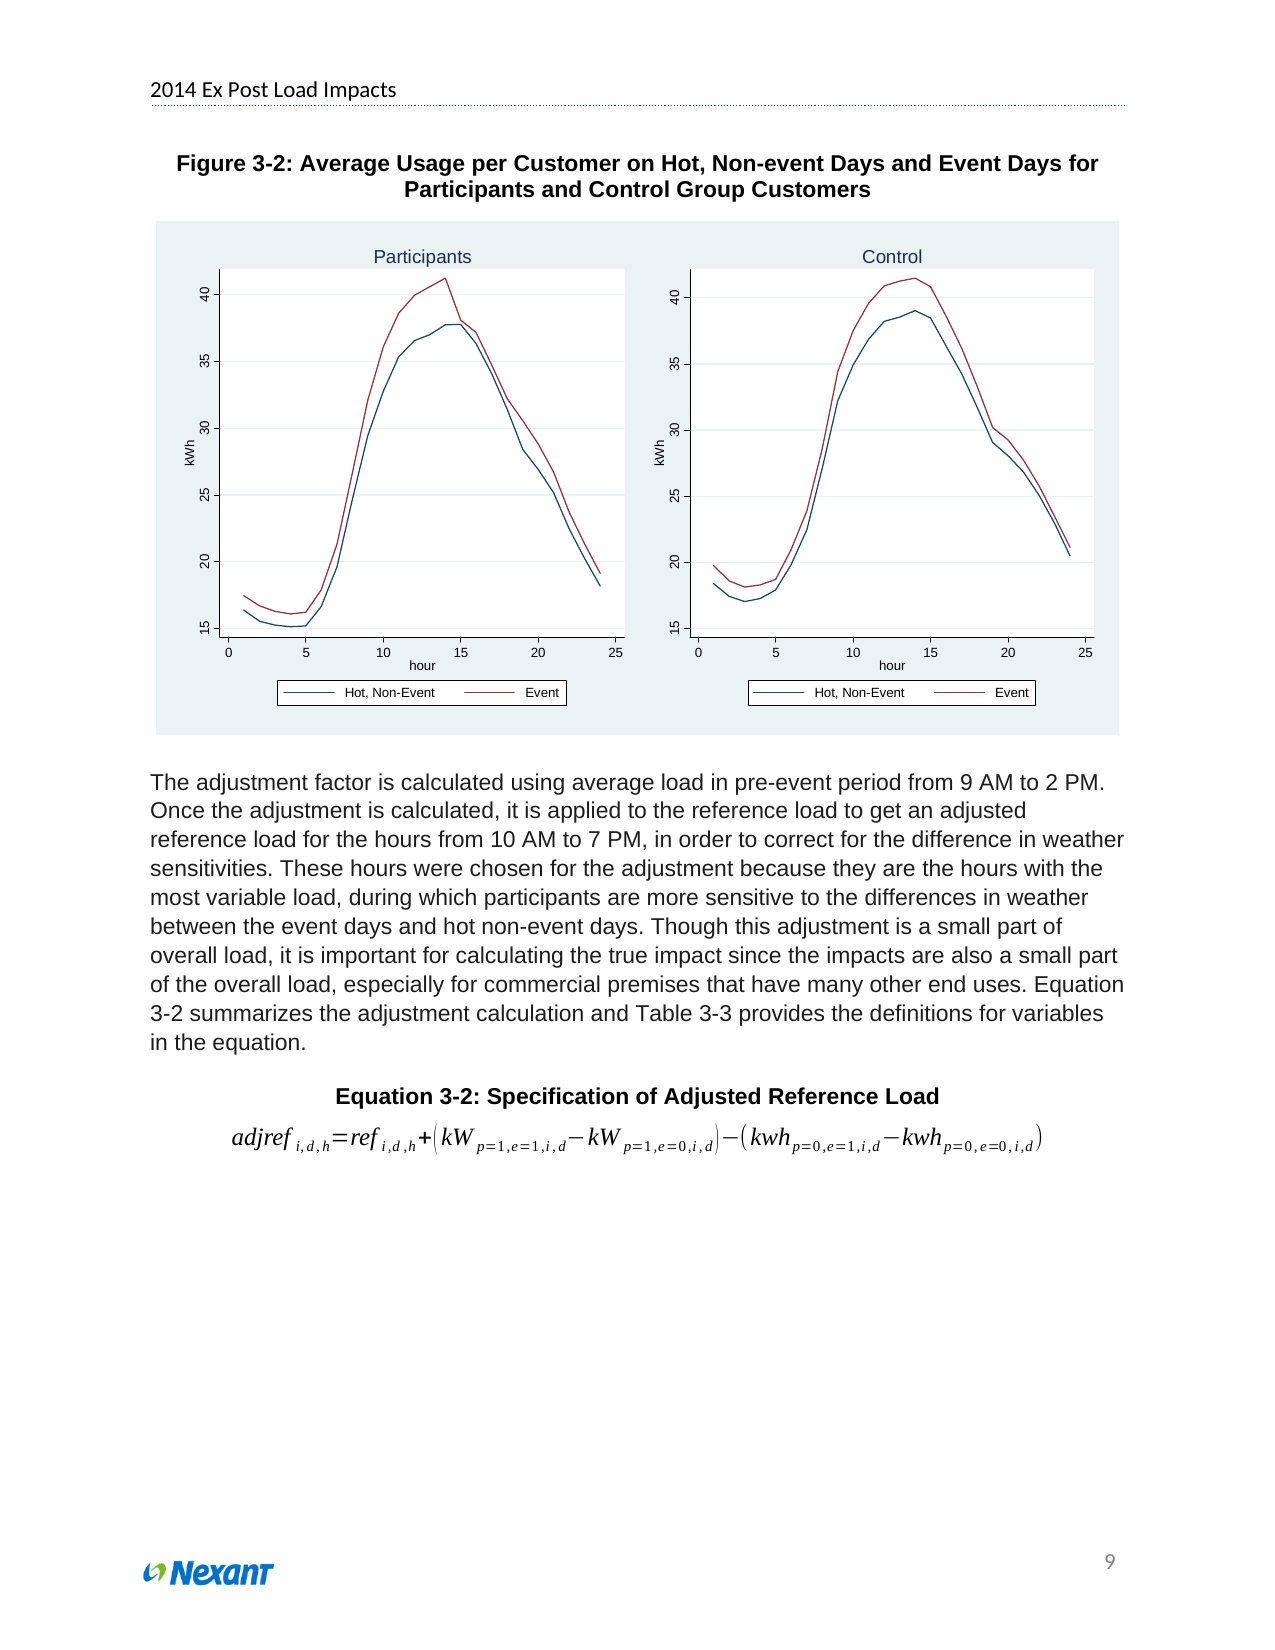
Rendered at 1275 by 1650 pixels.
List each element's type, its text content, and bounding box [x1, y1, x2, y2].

text Figure 3-2: Average Usage per Customer on Hot, Non-event Days and Event Days for Participants and Control Group Customers [150, 150, 1125, 203]
text Equation 3-2: Specification of Adjusted Reference Load [150, 1083, 1125, 1109]
text The adjustment factor is calculated using average load in pre-event period from 9 AM to 2 PM. Once the adjustment is calculated, it is applied to the reference load to get an adjusted reference load for the hours from 10 AM to 7 PM, in order to correct for the difference in weather sensitivities. These hours were chosen for the adjustment because they are the hours with the most variable load, during which participants are more sensitive to the differences in weather between the event days and hot non-event days. Though this adjustment is a small part of overall load, it is important for calculating the true impact since the impacts are also a small part of the overall load, especially for commercial premises that have many other end uses. Equation 3-2 summarizes the adjustment calculation and Table 3-3 provides the definitions for variables in the equation. [150, 768, 1125, 1055]
picture [124, 1542, 293, 1603]
